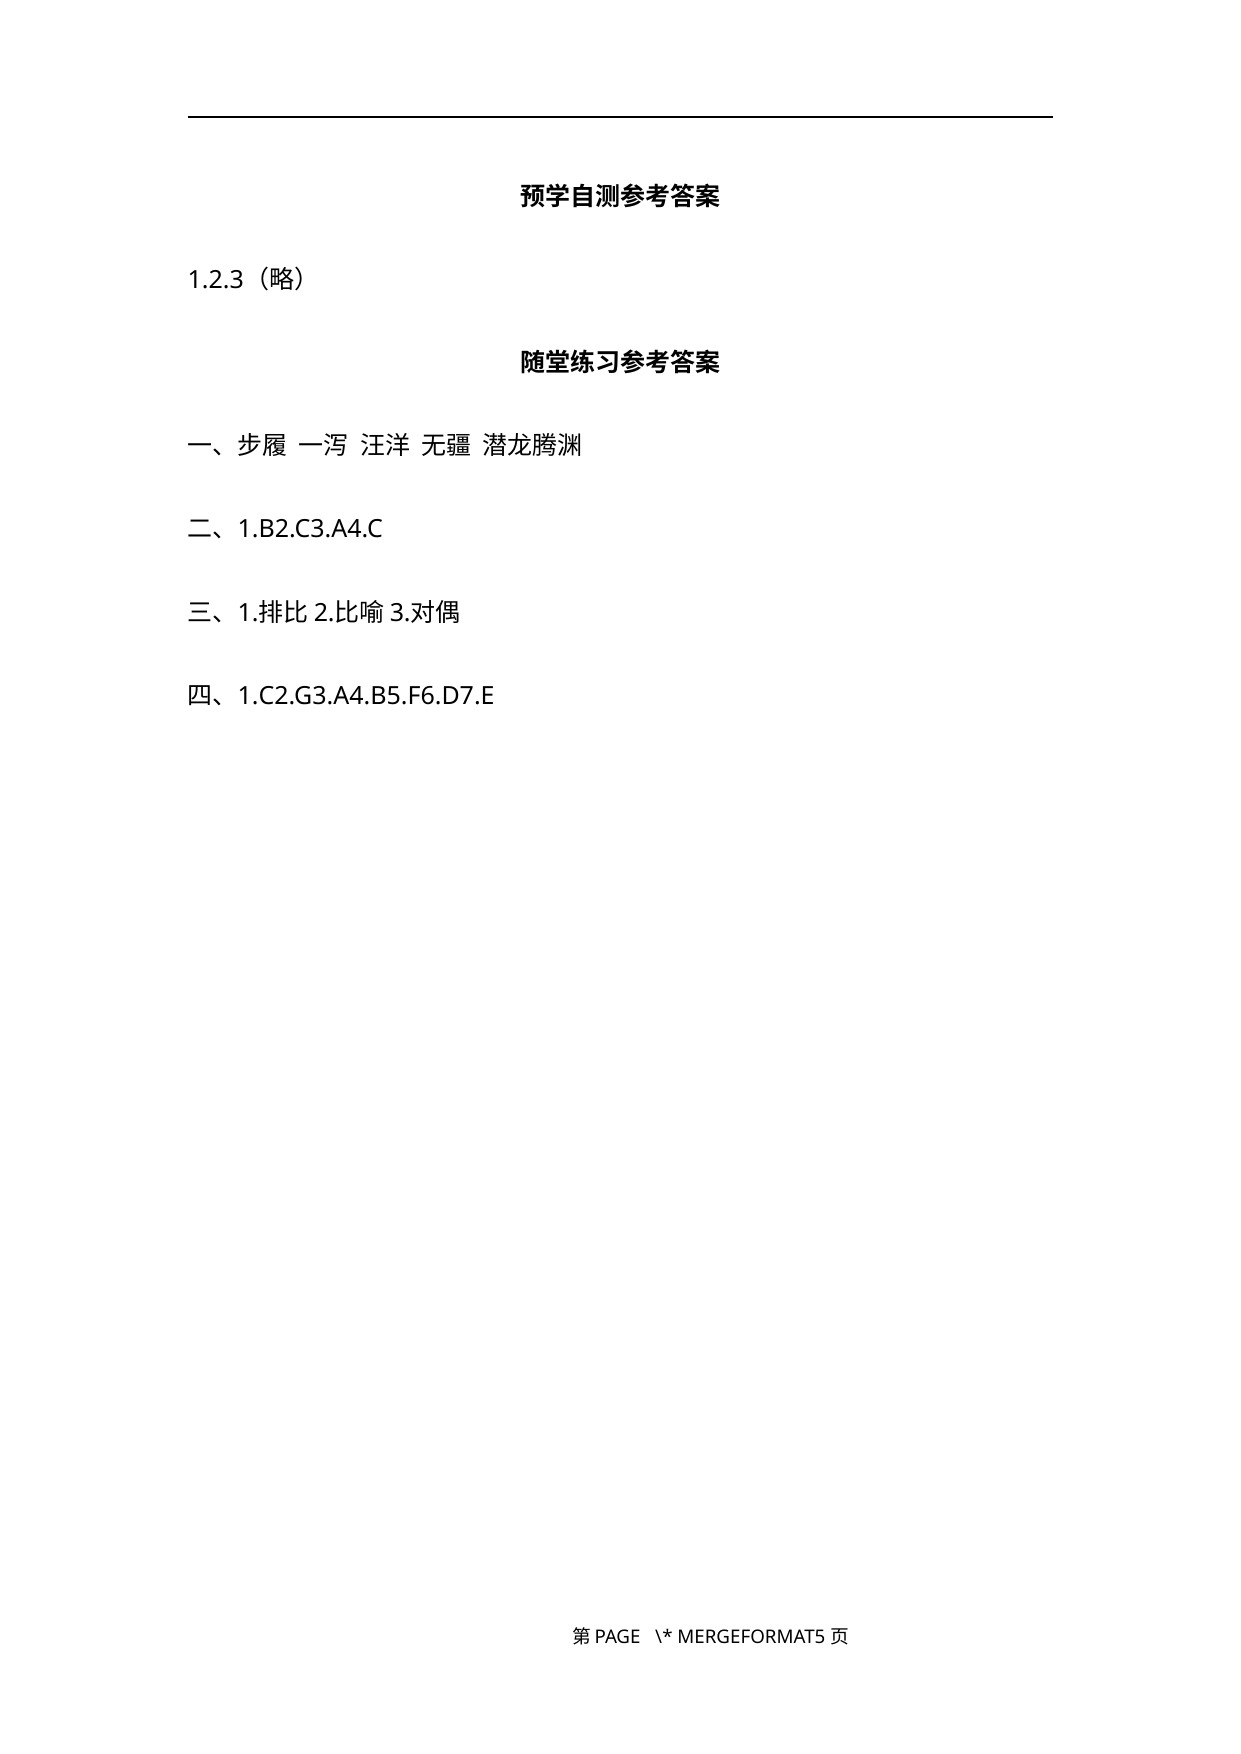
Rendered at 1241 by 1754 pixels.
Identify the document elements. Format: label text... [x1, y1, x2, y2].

text 三、1.排比2.比喻3.对偶 [187, 578, 1053, 643]
text 1.2.3（略） [187, 245, 1053, 310]
text 随堂练习参考答案 [187, 328, 1053, 393]
text 一、步履 一泻 汪洋 无疆 潜龙腾渊 [187, 411, 1053, 476]
text 四、1.C2.G3.A4.B5.F6.D7.E [187, 661, 1053, 726]
text 二、1.B2.C3.A4.C [187, 494, 1053, 559]
text 预学自测参考答案 [187, 162, 1053, 227]
